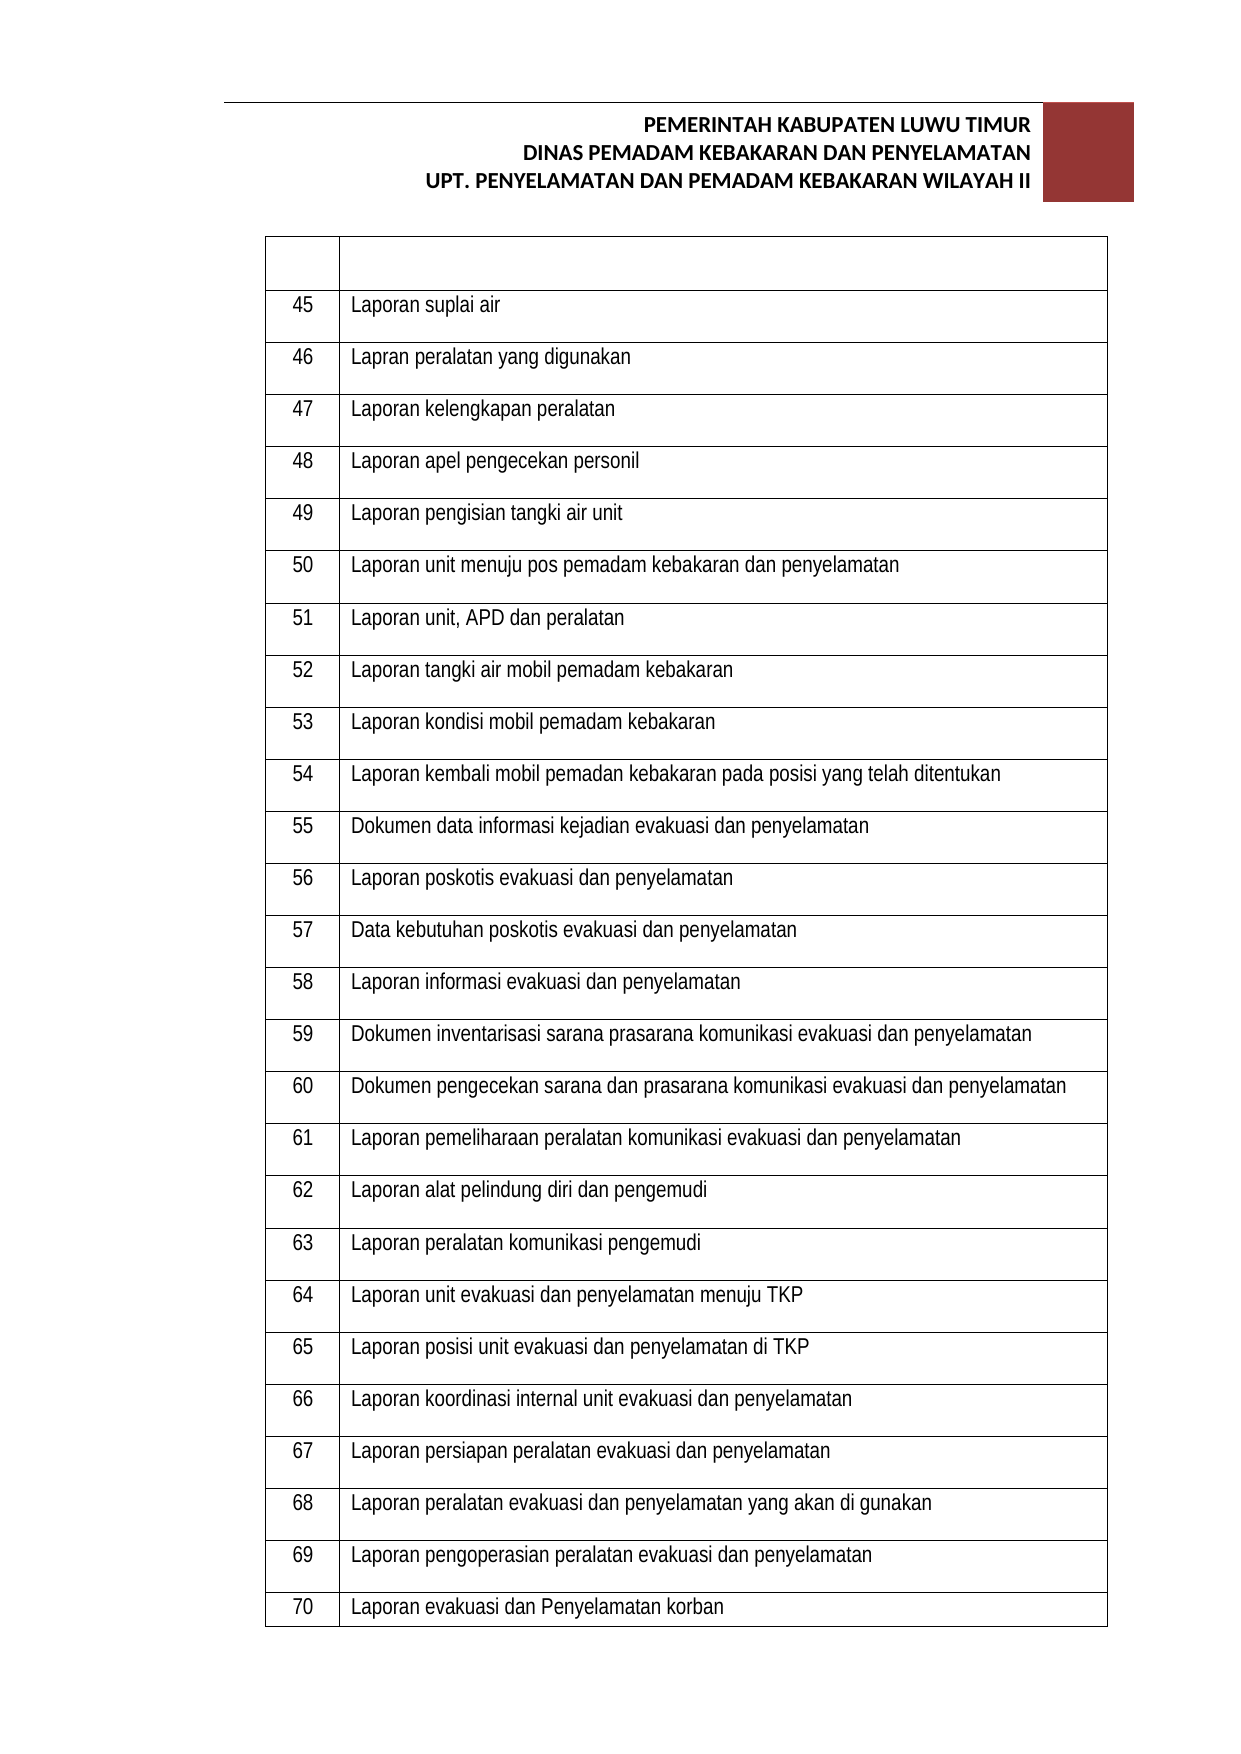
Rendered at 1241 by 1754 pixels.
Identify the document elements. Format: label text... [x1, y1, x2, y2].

table_cell 47 [266, 395, 339, 446]
table_cell 50 [266, 551, 339, 602]
table_cell Laporan unit, APD dan peralatan [340, 604, 1107, 654]
table_cell Laporan pengoperasian peralatan evakuasi dan penyelamatan [340, 1541, 1107, 1592]
table_cell 46 [266, 343, 339, 394]
table_cell Laporan poskotis evakuasi dan penyelamatan [340, 864, 1107, 915]
table_cell Laporan peralatan komunikasi pengemudi [340, 1229, 1107, 1279]
table_cell 70 [266, 1593, 339, 1626]
table_cell 63 [266, 1229, 339, 1279]
table_cell 44 [266, 237, 339, 290]
table_cell 54 [266, 760, 339, 811]
table_cell 66 [266, 1385, 339, 1436]
table_cell 59 [266, 1020, 339, 1071]
table_cell Laporan posisi unit evakuasi dan penyelamatan di TKP [340, 1333, 1107, 1384]
table_cell 49 [266, 499, 339, 550]
table_cell Laporan informasi evakuasi dan penyelamatan [340, 968, 1107, 1019]
table_cell 48 [266, 447, 339, 498]
table_cell Laporan pemeliharaan peralatan komunikasi evakuasi dan penyelamatan [340, 1124, 1107, 1175]
table_cell Dokumen inventarisasi sarana prasarana komunikasi evakuasi dan penyelamatan [340, 1020, 1107, 1071]
table_cell Laporan persiapan peralatan evakuasi dan penyelamatan [340, 1437, 1107, 1488]
table_cell 45 [266, 291, 339, 342]
table_cell 51 [266, 604, 339, 654]
table_cell Laporan apel pengecekan personil [340, 447, 1107, 498]
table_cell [340, 1593, 1107, 1626]
table_cell 52 [266, 656, 339, 707]
table_cell Laporan peralatan evakuasi dan penyelamatan yang akan di gunakan [340, 1489, 1107, 1540]
table_cell Laporan kembali mobil pemadan kebakaran pada posisi yang telah ditentukan [340, 760, 1107, 811]
table_cell Laporan suplai air [340, 291, 1107, 342]
table_cell Dokumen pengecekan sarana dan prasarana komunikasi evakuasi dan penyelamatan [340, 1072, 1107, 1123]
table_cell 61 [266, 1124, 339, 1175]
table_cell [340, 237, 1107, 290]
table_cell Laporan koordinasi internal unit evakuasi dan penyelamatan [340, 1385, 1107, 1436]
table_cell 53 [266, 708, 339, 759]
table_cell 68 [266, 1489, 339, 1540]
table_cell 57 [266, 916, 339, 967]
table_cell 60 [266, 1072, 339, 1123]
table_cell Laporan alat pelindung diri dan pengemudi [340, 1176, 1107, 1227]
table_cell 67 [266, 1437, 339, 1488]
table_cell 69 [266, 1541, 339, 1592]
table_cell 56 [266, 864, 339, 915]
table_cell Lapran peralatan yang digunakan [340, 343, 1107, 394]
table_cell Laporan kondisi mobil pemadam kebakaran [340, 708, 1107, 759]
table_cell 58 [266, 968, 339, 1019]
table_cell Laporan unit evakuasi dan penyelamatan menuju TKP [340, 1281, 1107, 1332]
table_cell 62 [266, 1176, 339, 1227]
table_cell Laporan unit menuju pos pemadam kebakaran dan penyelamatan [340, 551, 1107, 602]
table_cell Data kebutuhan poskotis evakuasi dan penyelamatan [340, 916, 1107, 967]
table_cell Laporan tangki air mobil pemadam kebakaran [340, 656, 1107, 707]
table_cell 55 [266, 812, 339, 863]
table_cell 64 [266, 1281, 339, 1332]
table_cell Laporan kelengkapan peralatan [340, 395, 1107, 446]
table_cell 65 [266, 1333, 339, 1384]
table_cell Laporan pengisian tangki air unit [340, 499, 1107, 550]
table_cell Dokumen data informasi kejadian evakuasi dan penyelamatan [340, 812, 1107, 863]
